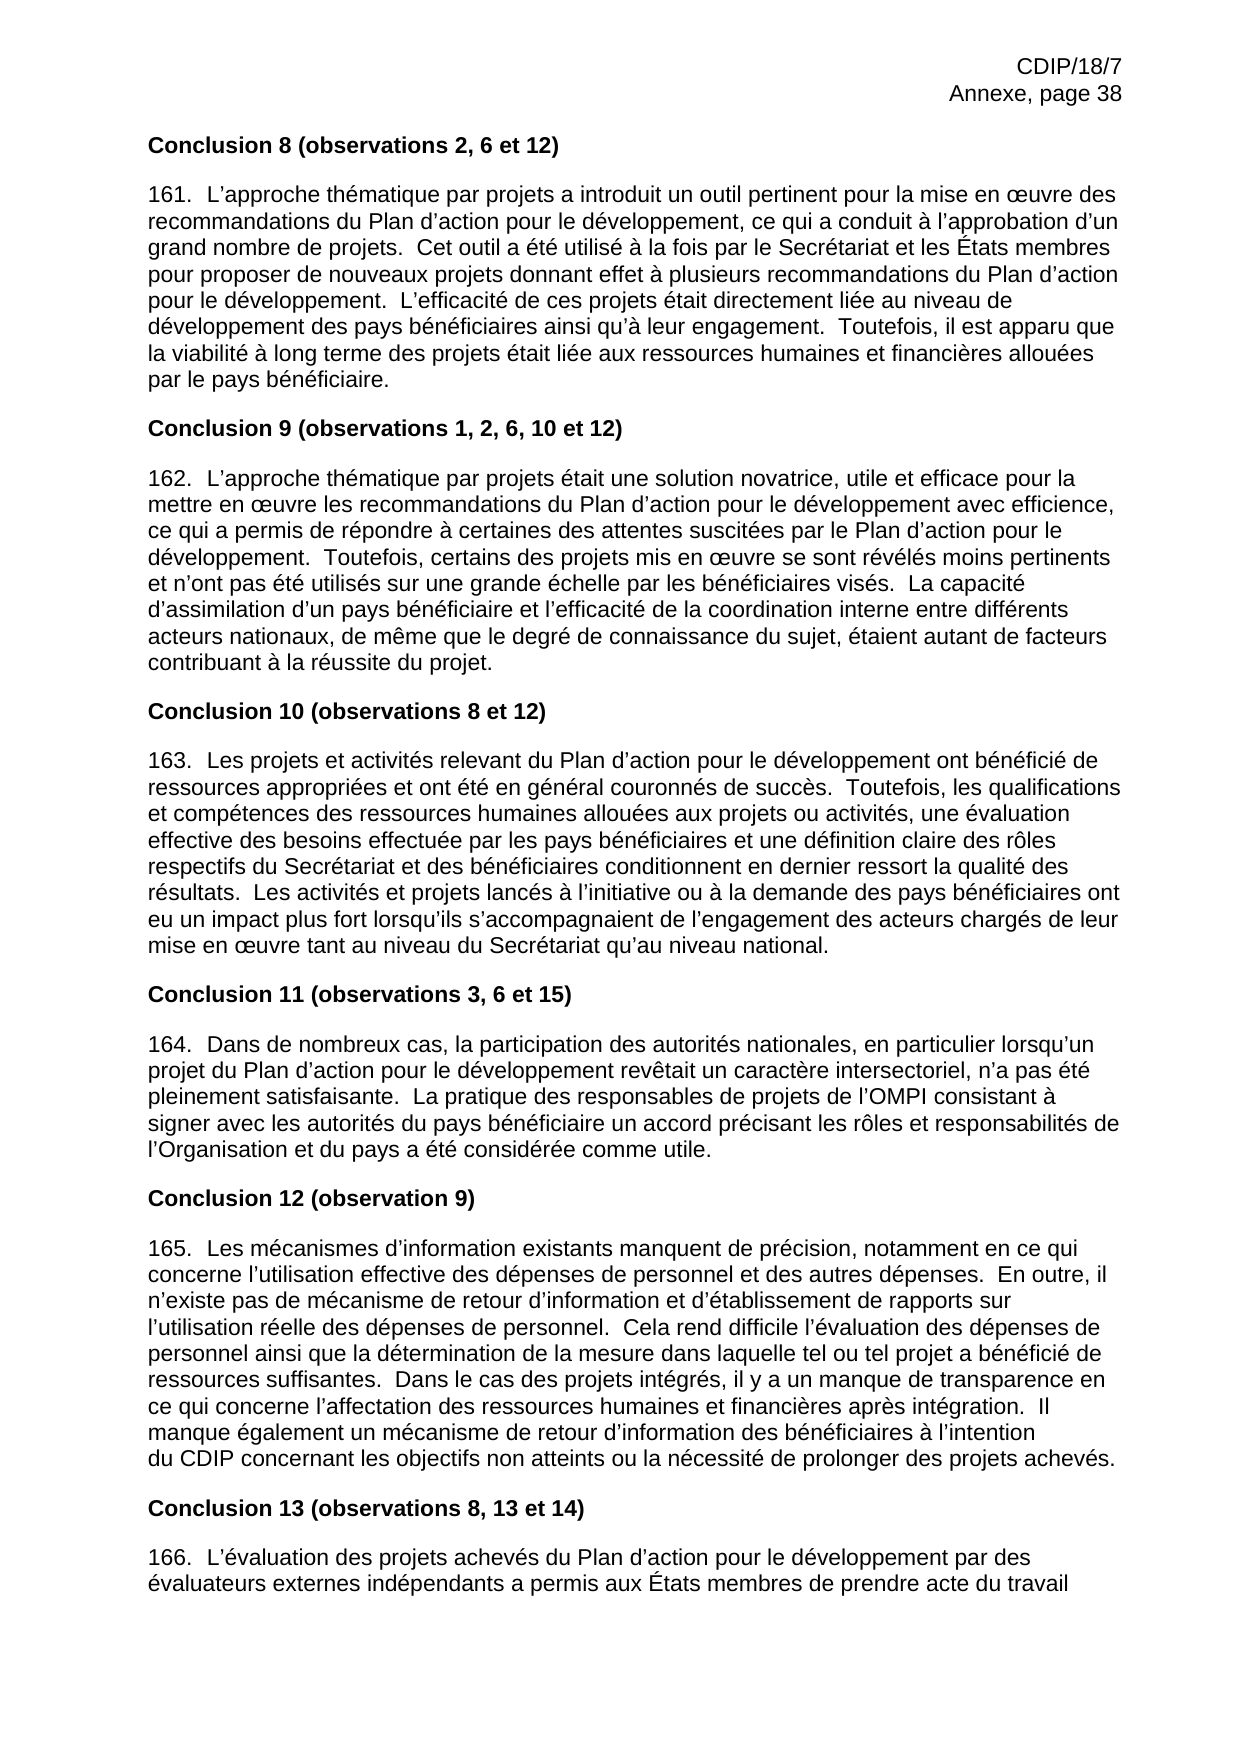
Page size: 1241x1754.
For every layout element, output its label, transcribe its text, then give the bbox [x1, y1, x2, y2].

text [148, 1544, 1122, 1597]
list Conclusion 9 (observations 1, 2, 6, 10 et 12) [148, 415, 1122, 442]
list Conclusion 8 (observations 2, 6 et 12) [148, 132, 1122, 158]
text Dans de nombreux cas, la participation des autorités nationales, en particulier lorsqu’un projet du Plan d’action pour le développement revêtait un caractère intersectoriel, n’a pas été pleinement satisfaisante. La pratique des responsables de projets de l’OMPI consistant à signer avec les autorités du pays bénéficiaire un accord précisant les rôles et responsabilités de l’Organisation et du pays a été considérée comme utile. [148, 1031, 1122, 1162]
text Les mécanismes d’information existants manquent de précision, notamment en ce qui concerne l’utilisation effective des dépenses de personnel et des autres dépenses. En outre, il n’existe pas de mécanisme de retour d’information et d’établissement de rapports sur l’utilisation réelle des dépenses de personnel. Cela rend difficile l’évaluation des dépenses de personnel ainsi que la détermination de la mesure dans laquelle tel ou tel projet a bénéficié de ressources suffisantes. Dans le cas des projets intégrés, il y a un manque de transparence en ce qui concerne l’affectation des ressources humaines et financières après intégration. Il manque également un mécanisme de retour d’information des bénéficiaires à l’intention du CDIP concernant les objectifs non atteints ou la nécessité de prolonger des projets achevés. [148, 1234, 1122, 1472]
list Conclusion 10 (observations 8 et 12) [148, 698, 1122, 724]
text Les projets et activités relevant du Plan d’action pour le développement ont bénéficié de ressources appropriées et ont été en général couronnés de succès. Toutefois, les qualifications et compétences des ressources humaines allouées aux projets ou activités, une évaluation effective des besoins effectuée par les pays bénéficiaires et une définition claire des rôles respectifs du Secrétariat et des bénéficiaires conditionnent en dernier ressort la qualité des résultats. Les activités et projets lancés à l’initiative ou à la demande des pays bénéficiaires ont eu un impact plus fort lorsqu’ils s’accompagnaient de l’engagement des acteurs chargés de leur mise en œuvre tant au niveau du Secrétariat qu’au niveau national. [148, 747, 1122, 958]
list Conclusion 12 (observation 9) [148, 1185, 1122, 1212]
text L’approche thématique par projets a introduit un outil pertinent pour la mise en œuvre des recommandations du Plan d’action pour le développement, ce qui a conduit à l’approbation d’un grand nombre de projets. Cet outil a été utilisé à la fois par le Secrétariat et les États membres pour proposer de nouveaux projets donnant effet à plusieurs recommandations du Plan d’action pour le développement. L’efficacité de ces projets était directement liée au niveau de développement des pays bénéficiaires ainsi qu’à leur engagement. Toutefois, il est apparu que la viabilité à long terme des projets était liée aux ressources humaines et financières allouées par le pays bénéficiaire. [148, 181, 1122, 392]
list Conclusion 13 (observations 8, 13 et 14) [148, 1494, 1122, 1521]
list Conclusion 11 (observations 3, 6 et 15) [148, 981, 1122, 1008]
text L’approche thématique par projets était une solution novatrice, utile et efficace pour la mettre en œuvre les recommandations du Plan d’action pour le développement avec efficience, ce qui a permis de répondre à certaines des attentes suscitées par le Plan d’action pour le développement. Toutefois, certains des projets mis en œuvre se sont révélés moins pertinents et n’ont pas été utilisés sur une grande échelle par les bénéficiaires visés. La capacité d’assimilation d’un pays bénéficiaire et l’efficacité de la coordination interne entre différents acteurs nationaux, de même que le degré de connaissance du sujet, étaient autant de facteurs contribuant à la réussite du projet. [148, 464, 1122, 675]
